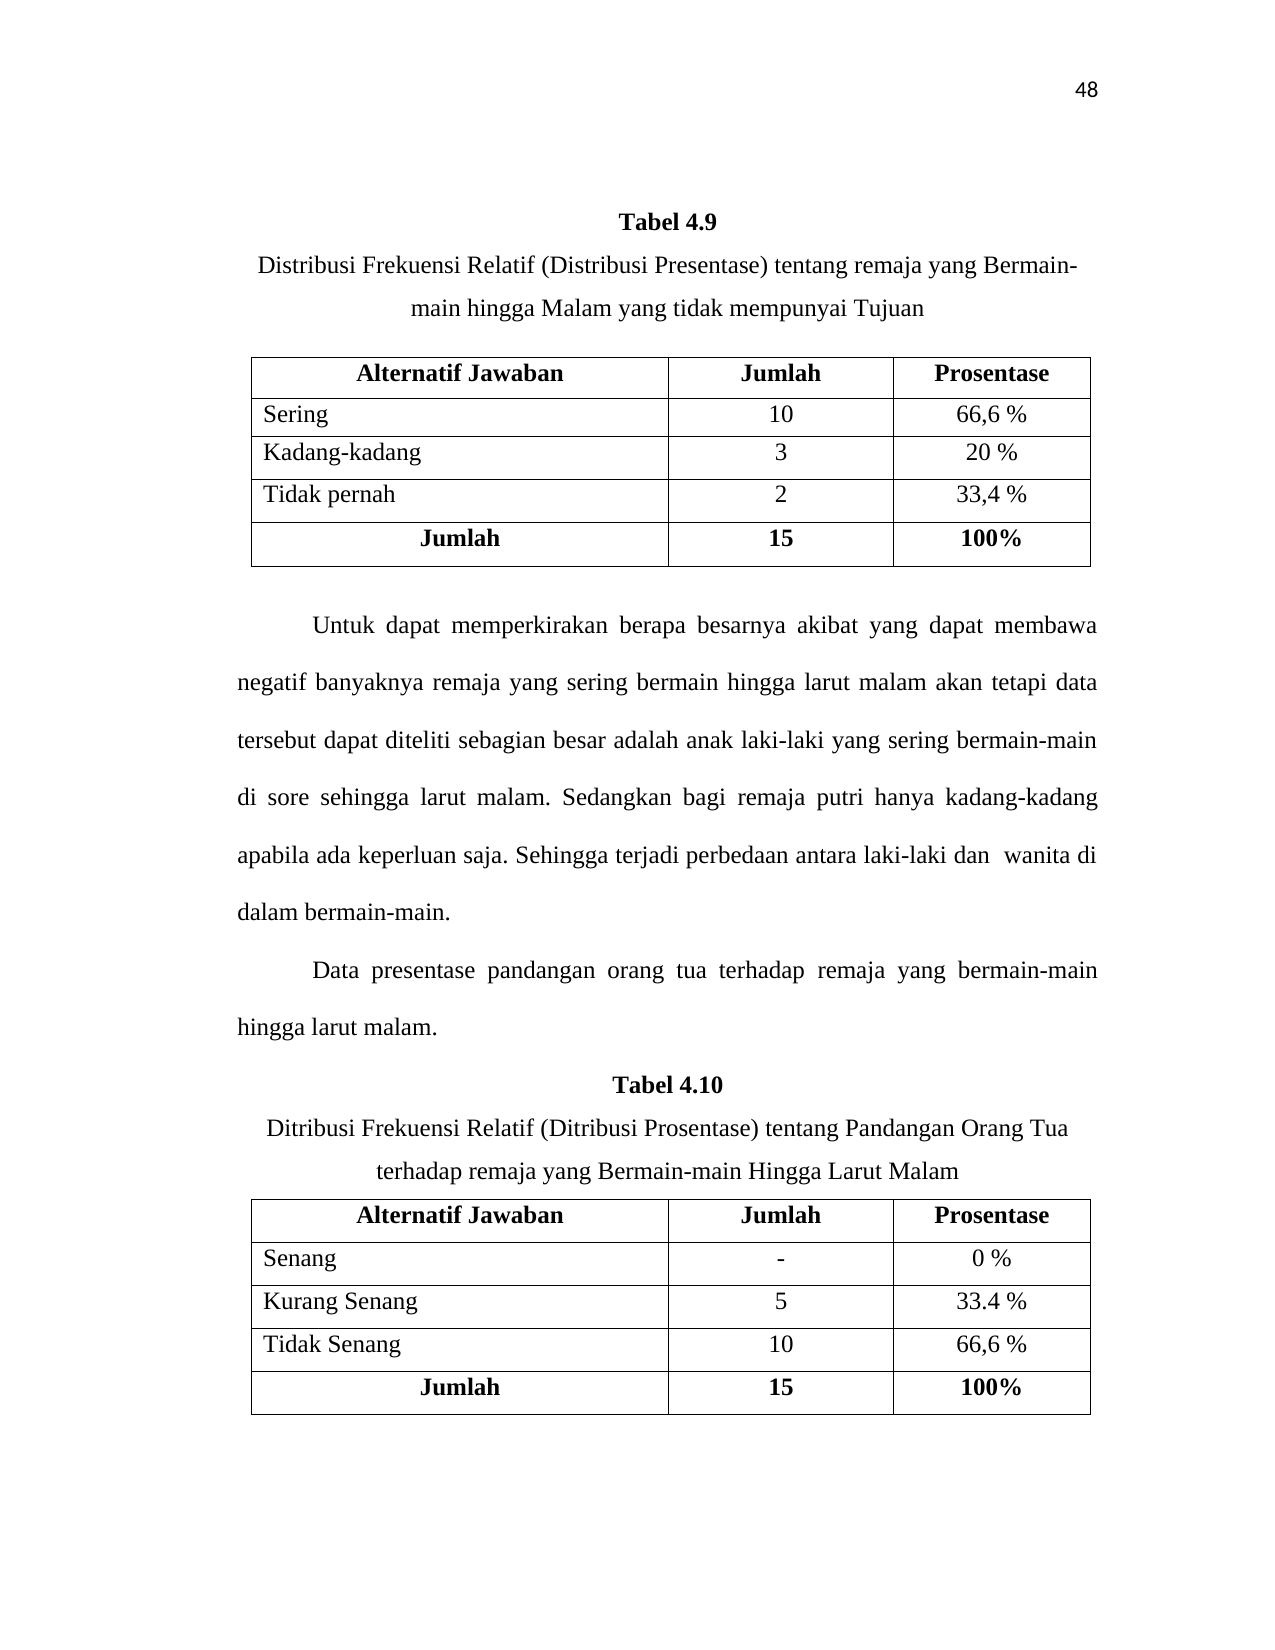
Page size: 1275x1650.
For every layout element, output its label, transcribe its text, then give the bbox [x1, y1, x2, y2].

table_cell 10 [669, 1329, 893, 1371]
table_cell Sering [252, 399, 668, 436]
table_cell Jumlah [252, 1372, 668, 1414]
table_cell 0 % [894, 1243, 1090, 1285]
table_cell 10 [669, 399, 893, 436]
list Tabel 4.9 [237, 207, 1098, 236]
table_cell 5 [669, 1286, 893, 1328]
table_cell Kadang-kadang [252, 437, 668, 478]
table_header Prosentase [894, 1200, 1090, 1242]
table_cell 2 [669, 480, 893, 522]
table_header Alternatif Jawaban [252, 358, 668, 398]
table_cell - [669, 1243, 893, 1285]
table_cell 33.4 % [894, 1286, 1090, 1328]
table_header Prosentase [894, 358, 1090, 398]
table_cell 100% [894, 1372, 1090, 1414]
list Distribusi Frekuensi Relatif (Distribusi Presentase) tentang remaja yang Bermain-main hingga Malam yang tidak mempunyai Tujuan [237, 250, 1098, 322]
table_cell Tidak pernah [252, 480, 668, 522]
text Data presentase pandangan orang tua terhadap remaja yang bermain-main hingga larut malam. [237, 955, 1098, 1041]
table_header Jumlah [669, 358, 893, 398]
table_cell 66,6 % [894, 399, 1090, 436]
table_cell 20 % [894, 437, 1090, 478]
list Tabel 4.10 [237, 1070, 1098, 1098]
table_cell 100% [894, 523, 1090, 566]
table_cell Senang [252, 1243, 668, 1285]
table_cell Tidak Senang [252, 1329, 668, 1371]
table_cell 66,6 % [894, 1329, 1090, 1371]
list Ditribusi Frekuensi Relatif (Ditribusi Prosentase) tentang Pandangan Orang Tua terhadap remaja yang Bermain-main Hingga Larut Malam [237, 1113, 1098, 1185]
table_cell Jumlah [252, 523, 668, 566]
table_cell 15 [669, 1372, 893, 1414]
table_cell Kurang Senang [252, 1286, 668, 1328]
table_header Alternatif Jawaban [252, 1200, 668, 1242]
table_cell 33,4 % [894, 480, 1090, 522]
table_cell 15 [669, 523, 893, 566]
list Untuk dapat memperkirakan berapa besarnya akibat yang dapat membawa negatif banyaknya remaja yang sering bermain hingga larut malam akan tetapi data tersebut dapat diteliti sebagian besar adalah anak laki-laki yang sering bermain-main di sore sehingga larut malam. Sedangkan bagi remaja putri hanya kadang-kadang apabila ada keperluan saja. Sehingga terjadi perbedaan antara laki-laki dan wanita di dalam bermain-main. [237, 610, 1098, 926]
table_cell 3 [669, 437, 893, 478]
table_header Jumlah [669, 1200, 893, 1242]
